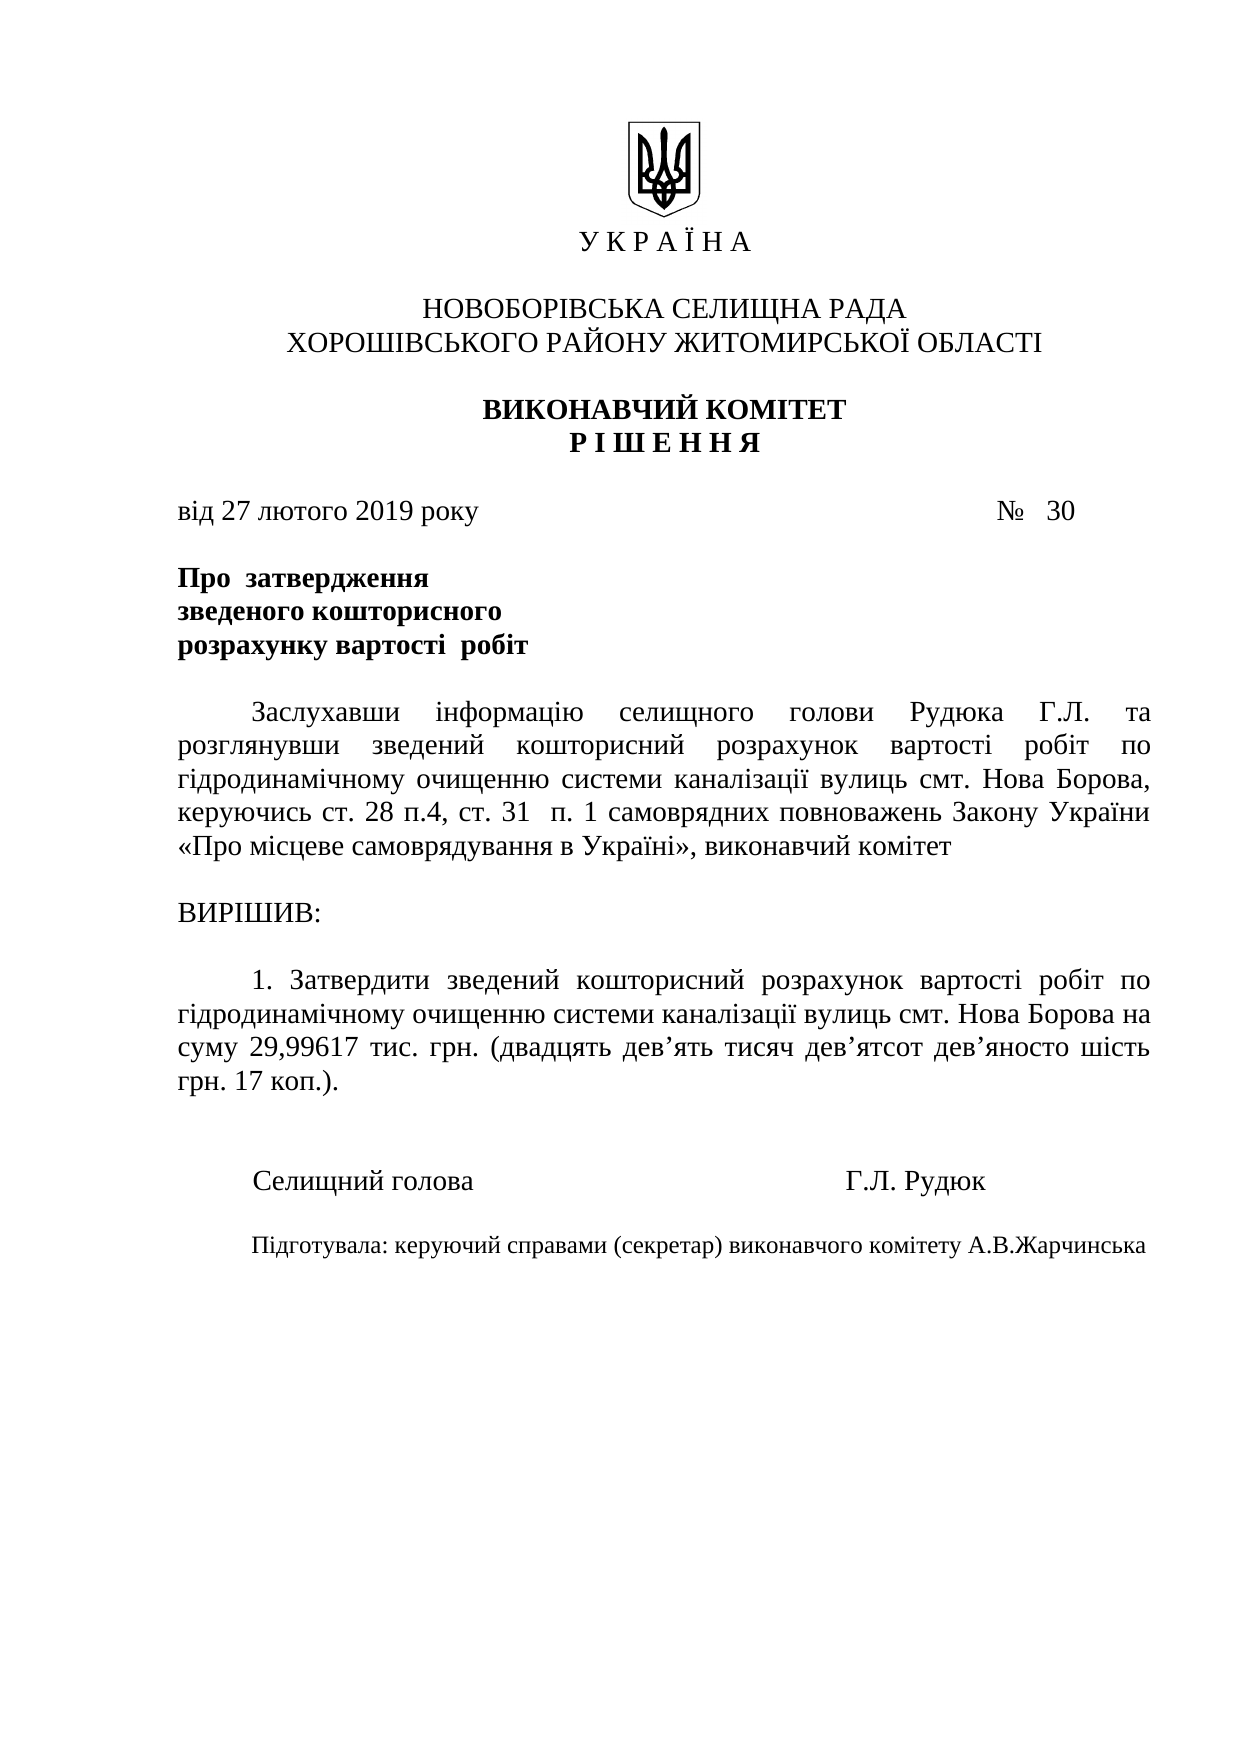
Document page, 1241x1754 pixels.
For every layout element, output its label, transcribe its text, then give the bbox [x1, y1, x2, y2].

picture [621, 118, 708, 225]
text розрахунку вартості робіт [177, 627, 1152, 660]
text У К Р А Ї Н А [177, 224, 1152, 258]
text Підготувала: керуючий справами (секретар) виконавчого комітету А.В.Жарчинська [177, 1231, 1152, 1259]
text ВИКОНАВЧИЙ КОМІТЕТ [177, 392, 1152, 426]
text Селищний голова Г.Л. Рудюк [177, 1163, 1152, 1197]
text ВИРІШИВ: [177, 895, 1152, 929]
text Заслухавши інформацію селищного голови Рудюка Г.Л. та розглянувши зведений кошторисний розрахунок вартості робіт по гідродинамічному очищенню системи каналізації вулиць смт. Нова Борова, керуючись ст. 28 п.4, ст. 31 п. 1 самоврядних повноважень Закону України «Про місцеве самоврядування в Україні», виконавчий комітет [177, 694, 1152, 862]
text Про затвердження [177, 560, 1152, 593]
text від 27 лютого 2019 року № 30 [177, 493, 1152, 526]
text 1. Затвердити зведений кошторисний розрахунок вартості робіт по гідродинамічному очищенню системи каналізації вулиць смт. Нова Борова на суму 29,99617 тис. грн. (двадцять дев’ять тисяч дев’ятсот дев’яносто шість грн. 17 коп.). [177, 962, 1152, 1096]
text НОВОБОРІВСЬКА СЕЛИЩНА РАДА [177, 291, 1152, 325]
text зведеного кошторисного [177, 593, 1152, 627]
text ХОРОШІВСЬКОГО РАЙОНУ ЖИТОМИРСЬКОЇ ОБЛАСТІ [177, 325, 1152, 358]
text Р І Ш Е Н Н Я [177, 426, 1152, 459]
